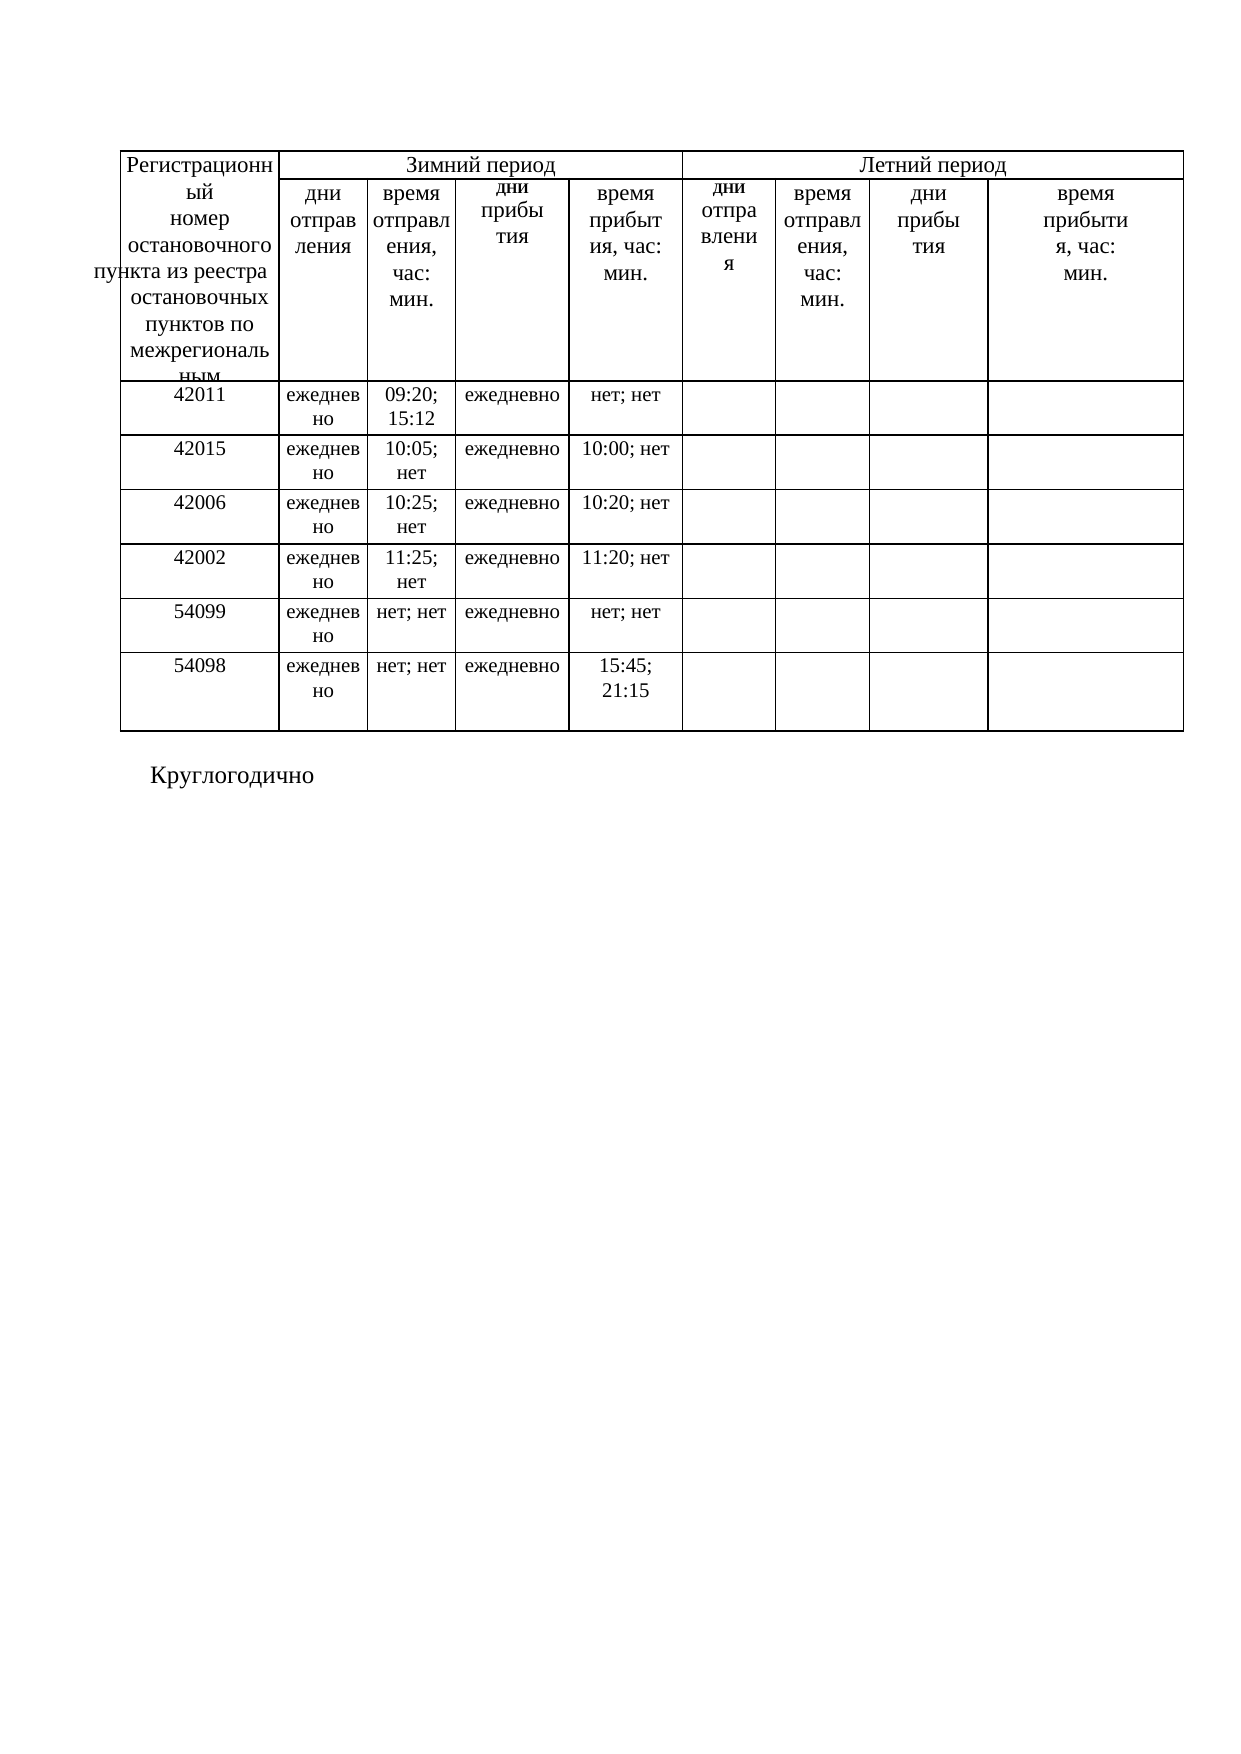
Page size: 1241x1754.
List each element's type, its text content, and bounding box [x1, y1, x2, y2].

table_cell время прибыт ия, час: мин. [570, 180, 682, 380]
table_cell [870, 599, 987, 652]
table_cell [776, 545, 869, 597]
table_cell 10:25; нет [368, 490, 455, 543]
table_cell ДНИ прибы тия [456, 180, 568, 380]
table_cell [989, 653, 1183, 730]
table_cell 42002 [121, 545, 278, 597]
table_cell [683, 653, 775, 730]
table_cell нет; нет [368, 653, 455, 730]
table_cell нет; нет [570, 382, 682, 434]
table_cell [776, 653, 869, 730]
table_cell [989, 436, 1183, 489]
table_cell ежедневно [280, 653, 367, 730]
table_cell [870, 653, 987, 730]
table_cell 11:25; нет [368, 545, 455, 597]
table_cell [870, 382, 987, 434]
table_cell [683, 490, 775, 543]
table_cell ежедневно [456, 545, 568, 597]
table_cell [989, 545, 1183, 597]
table_header Летний период [683, 152, 1183, 178]
table_cell [776, 382, 869, 434]
table_cell 15:45; 21:15 [570, 653, 682, 730]
table_cell [870, 490, 987, 543]
table_cell [989, 599, 1183, 652]
table_cell время прибыти я, час: мин. [989, 180, 1183, 380]
table_cell [870, 436, 987, 489]
table_cell [683, 599, 775, 652]
table_cell 54098 [121, 653, 278, 730]
table_cell ежедневно [280, 436, 367, 489]
table_cell ежедневно [456, 436, 568, 489]
table_cell ежедневно [280, 599, 367, 652]
table_cell 42011 [121, 382, 278, 434]
table_cell нет; нет [570, 599, 682, 652]
table_cell нет; нет [368, 599, 455, 652]
table_cell ДНИ отпра влени я [683, 180, 775, 380]
table_cell 42015 [121, 436, 278, 489]
table_cell ежедневно [456, 599, 568, 652]
table_header Зимний период [280, 152, 682, 178]
table_cell 10:20; нет [570, 490, 682, 543]
table_cell [683, 545, 775, 597]
text Круглогодично [150, 761, 1090, 789]
table_cell [989, 382, 1183, 434]
table_cell [870, 545, 987, 597]
table_cell ежедневно [456, 653, 568, 730]
table_cell 11:20; нет [570, 545, 682, 597]
table_cell [683, 436, 775, 489]
table_cell 42006 [121, 490, 278, 543]
table_cell ежедневно [280, 490, 367, 543]
table_cell дни отправ ления [280, 180, 367, 380]
table_cell 10:00; нет [570, 436, 682, 489]
table_cell ежедневно [456, 382, 568, 434]
table_cell 09:20; 15:12 [368, 382, 455, 434]
table_cell время отправл ения, час: мин. [368, 180, 455, 380]
table_cell дни прибы тия [870, 180, 987, 380]
table_cell [776, 436, 869, 489]
table_cell [989, 490, 1183, 543]
table_cell ежедневно [280, 545, 367, 597]
table_cell [683, 382, 775, 434]
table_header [121, 152, 278, 380]
table_cell ежедневно [280, 382, 367, 434]
table_cell [776, 490, 869, 543]
table_cell ежедневно [456, 490, 568, 543]
table_cell 54099 [121, 599, 278, 652]
table_cell 10:05; нет [368, 436, 455, 489]
table_cell [776, 599, 869, 652]
table_cell время отправл ения, час: мин. [776, 180, 869, 380]
